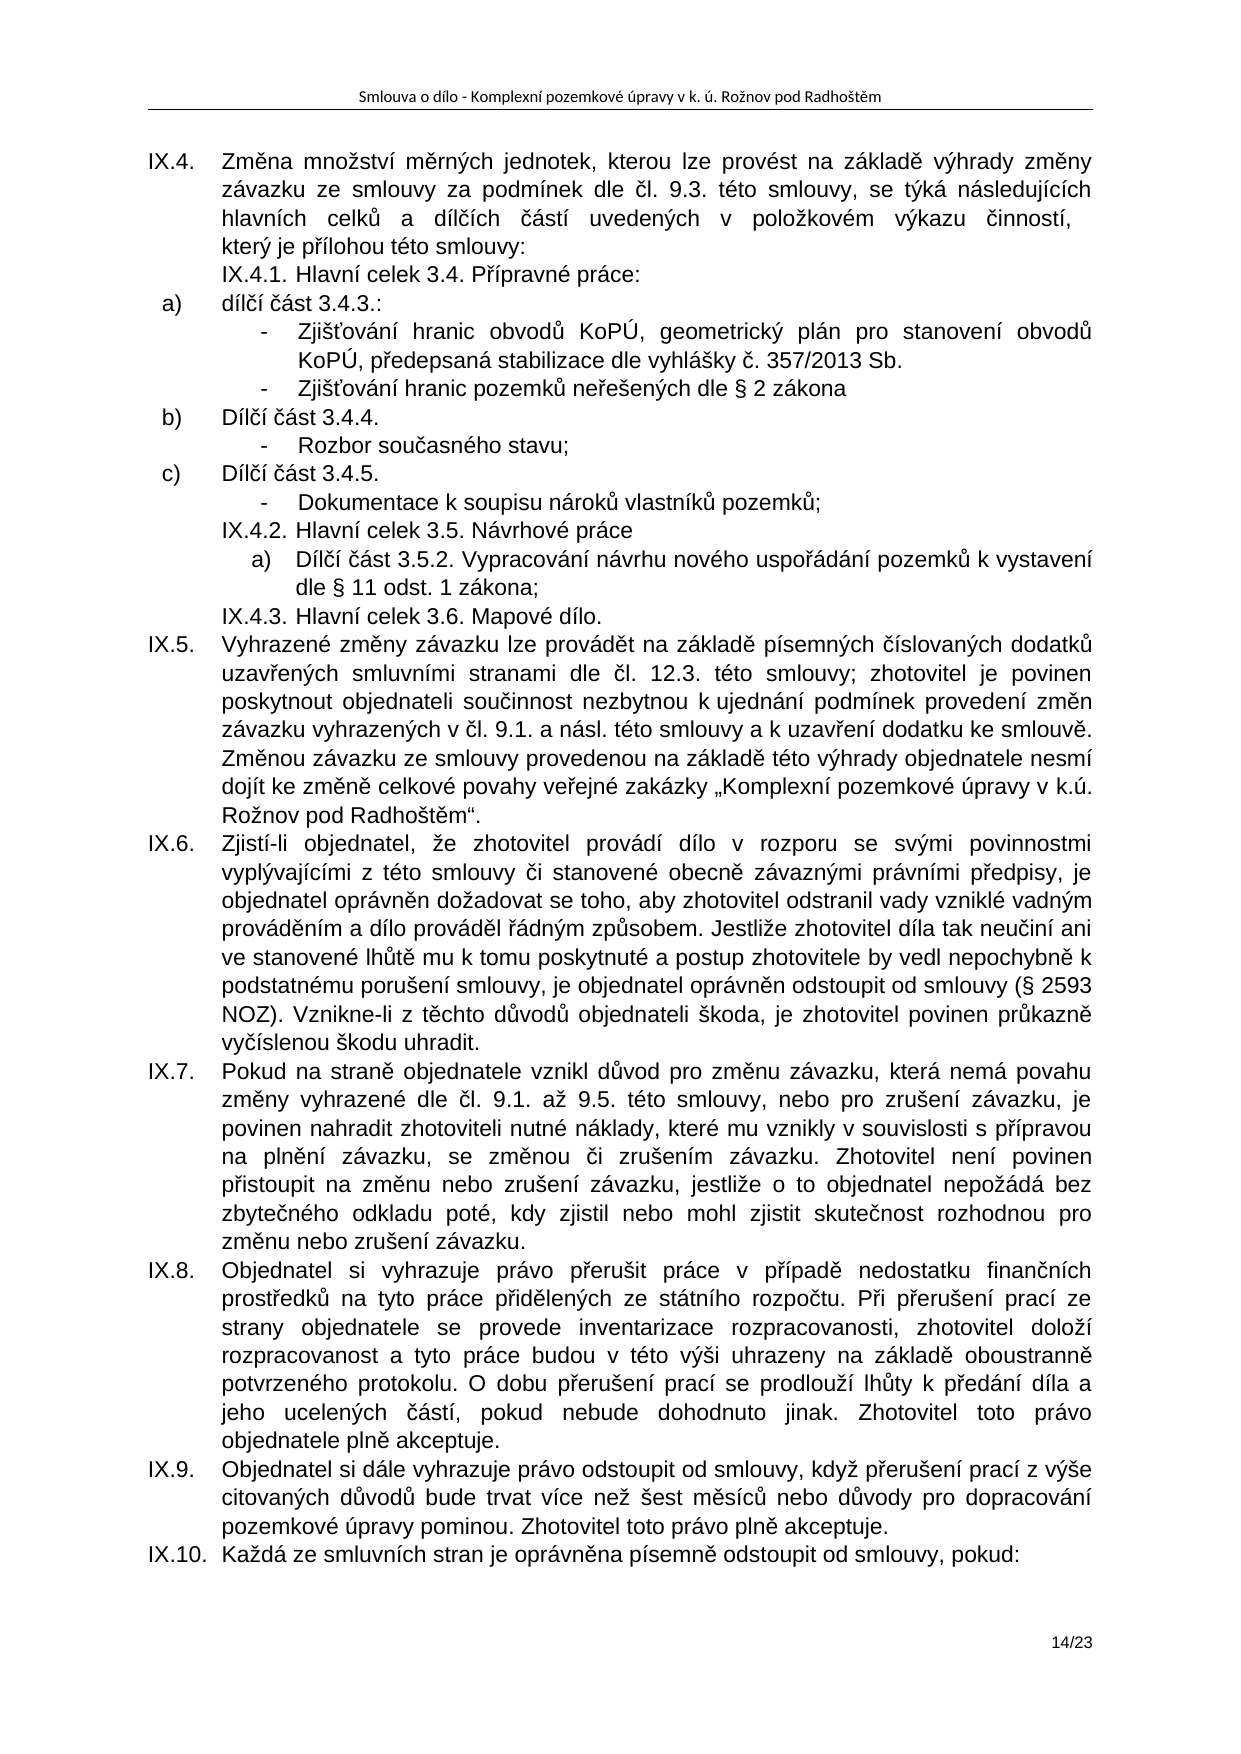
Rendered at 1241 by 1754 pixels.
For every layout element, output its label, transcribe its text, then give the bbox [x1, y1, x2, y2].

list Rozbor současného stavu; [260, 432, 1093, 458]
list Dokumentace k soupisu nároků vlastníků pozemků; [260, 489, 1093, 515]
list Každá ze smluvních stran je oprávněna písemně odstoupit od smlouvy, pokud: [148, 1541, 1093, 1567]
list dílčí část 3.4.3.: [148, 290, 1093, 316]
list Zjistí-li objednatel, že zhotovitel provádí dílo v rozporu se svými povinnostmi vyplývajícími z této smlouvy či stanovené obecně závaznými právními předpisy, je objednatel oprávněn dožadovat se toho, aby zhotovitel odstranil vady vzniklé vadným prováděním a dílo prováděl řádným způsobem. Jestliže zhotovitel díla tak neučiní ani ve stanovené lhůtě mu k tomu poskytnuté a postup zhotovitele by vedl nepochybně k podstatnému porušení smlouvy, je objednatel oprávněn odstoupit od smlouvy (§ 2593 NOZ). Vznikne-li z těchto důvodů objednateli škoda, je zhotovitel povinen průkazně vyčíslenou škodu uhradit. [148, 830, 1093, 1056]
list Změna množství měrných jednotek, kterou lze provést na základě výhrady změny závazku ze smlouvy za podmínek dle čl. 9.3. této smlouvy, se týká následujících hlavních celků a dílčích částí uvedených v položkovém výkazu činností, který je přílohou této smlouvy: [148, 148, 1093, 259]
list Objednatel si vyhrazuje právo přerušit práce v případě nedostatku finančních prostředků na tyto práce přidělených ze státního rozpočtu. Při přerušení prací ze strany objednatele se provede inventarizace rozpracovanosti, zhotovitel doloží rozpracovanost a tyto práce budou v této výši uhrazeny na základě oboustranně potvrzeného protokolu. O dobu přerušení prací se prodlouží lhůty k předání díla a jeho ucelených částí, pokud nebude dohodnuto jinak. Zhotovitel toto právo objednatele plně akceptuje. [148, 1257, 1093, 1454]
list Dílčí část 3.4.5. [148, 460, 1093, 487]
list Zjišťování hranic pozemků neřešených dle § 2 zákona [260, 375, 1093, 401]
list Dílčí část 3.4.4. [148, 403, 1093, 430]
list Dílčí část 3.5.2. Vypracování návrhu nového uspořádání pozemků k vystavení dle § 11 odst. 1 zákona; [251, 546, 1093, 601]
list Vyhrazené změny závazku lze provádět na základě písemných číslovaných dodatků uzavřených smluvními stranami dle čl. 12.3. této smlouvy; zhotovitel je povinen poskytnout objednateli součinnost nezbytnou k ujednání podmínek provedení změn závazku vyhrazených v čl. 9.1. a násl. této smlouvy a k uzavření dodatku ke smlouvě. Změnou závazku ze smlouvy provedenou na základě této výhrady objednatele nesmí dojít ke změně celkové povahy veřejné zakázky „Komplexní pozemkové úpravy v k.ú. Rožnov pod Radhoštěm“. [148, 631, 1093, 828]
text Hlavní celek 3.6. Mapové dílo. [221, 603, 1093, 629]
text Hlavní celek 3.5. Návrhové práce [221, 517, 1093, 544]
list Zjišťování hranic obvodů KoPÚ, geometrický plán pro stanovení obvodů KoPÚ, předepsaná stabilizace dle vyhlášky č. 357/2013 Sb. [260, 318, 1093, 373]
list Pokud na straně objednatele vznikl důvod pro změnu závazku, která nemá povahu změny vyhrazené dle čl. 9.1. až 9.5. této smlouvy, nebo pro zrušení závazku, je povinen nahradit zhotoviteli nutné náklady, které mu vznikly v souvislosti s přípravou na plnění závazku, se změnou či zrušením závazku. Zhotovitel není povinen přistoupit na změnu nebo zrušení závazku, jestliže o to objednatel nepožádá bez zbytečného odkladu poté, kdy zjistil nebo mohl zjistit skutečnost rozhodnou pro změnu nebo zrušení závazku. [148, 1058, 1093, 1254]
list Objednatel si dále vyhrazuje právo odstoupit od smlouvy, když přerušení prací z výše citovaných důvodů bude trvat více než šest měsíců nebo důvody pro dopracování pozemkové úpravy pominou. Zhotovitel toto právo plně akceptuje. [148, 1456, 1093, 1539]
text Hlavní celek 3.4. Přípravné práce: [221, 261, 1093, 288]
